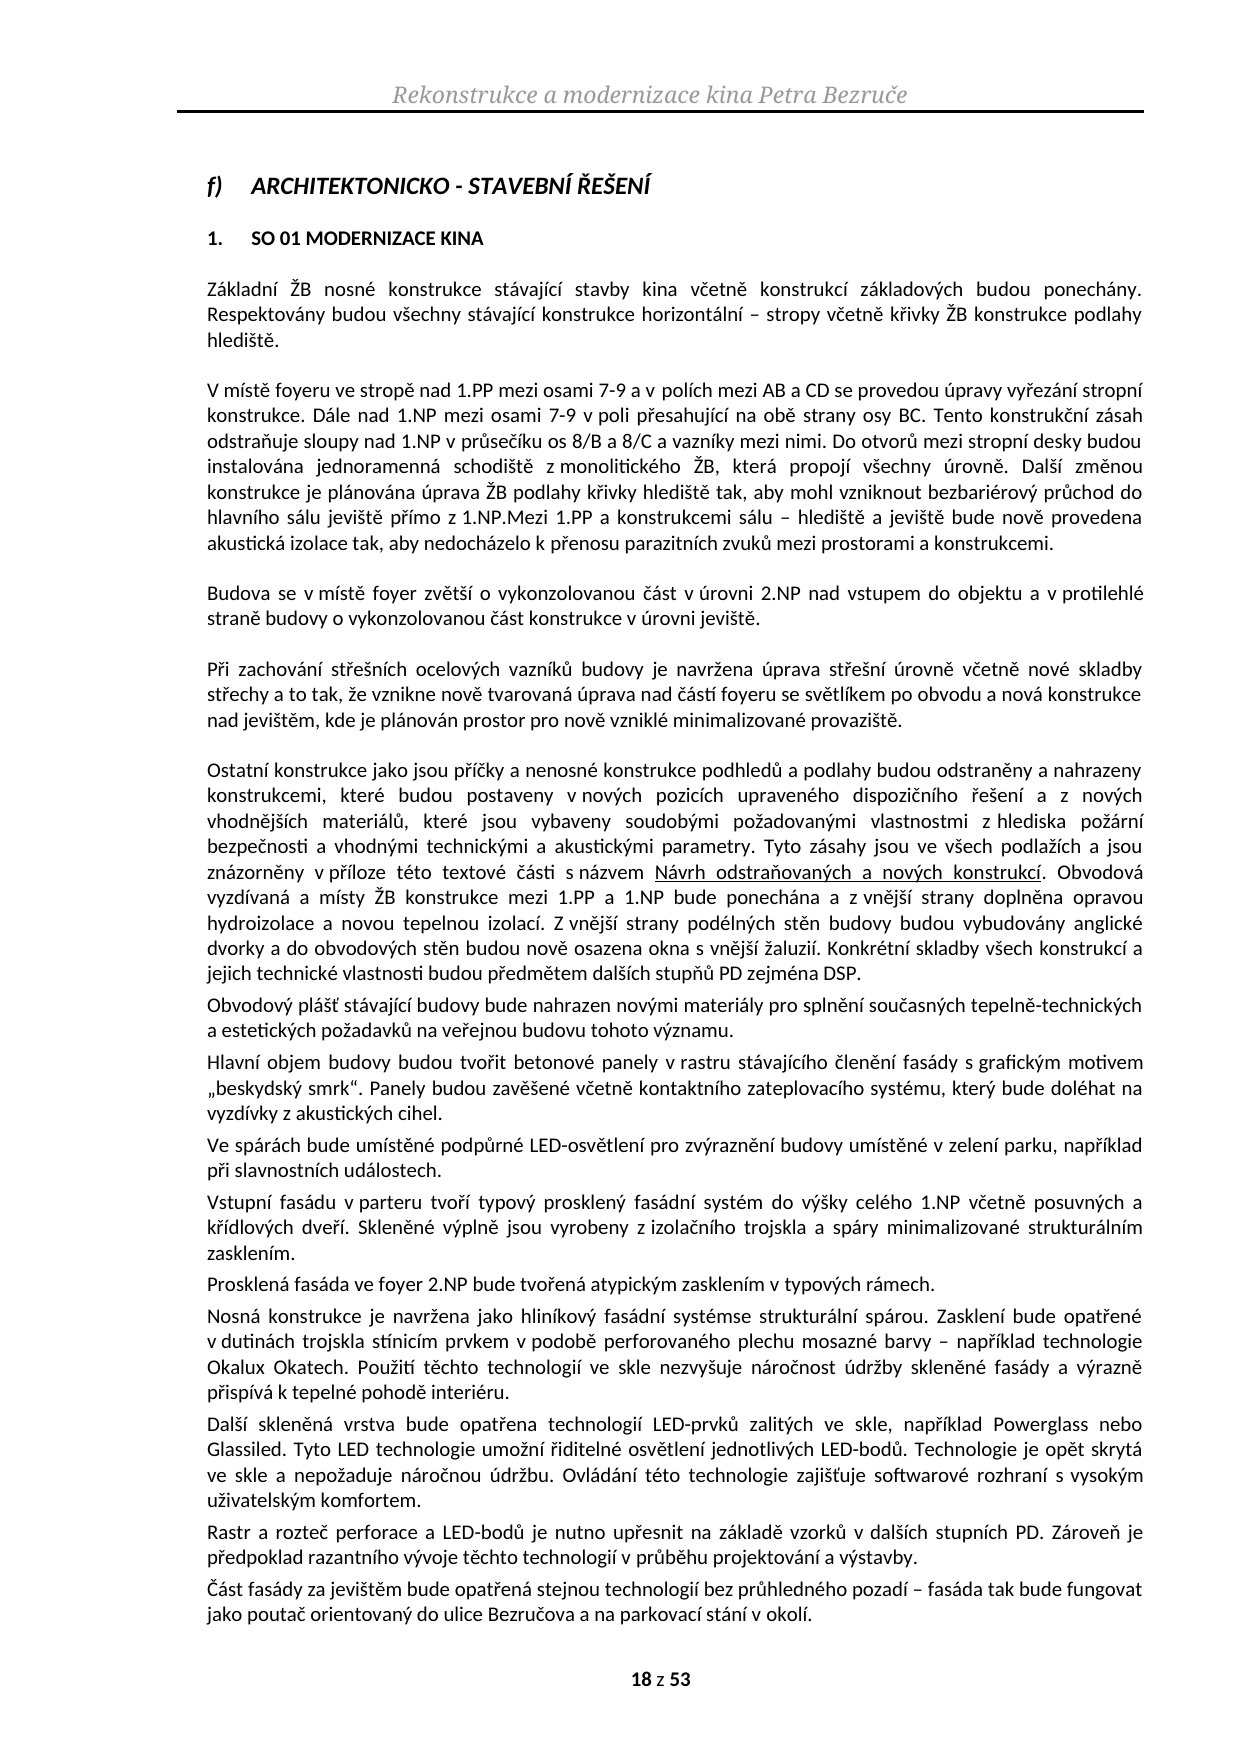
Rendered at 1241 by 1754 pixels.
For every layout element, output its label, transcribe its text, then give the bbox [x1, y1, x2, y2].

text Část fasády za jevištěm bude opatřená stejnou technologií bez průhledného pozadí – fasáda tak bude fungovat jako poutač orientovaný do ulice Bezručova a na parkovací stání v okolí. [207, 1576, 1144, 1627]
text Další skleněná vrstva bude opatřena technologií LED-prvků zalitých ve skle, například Powerglass nebo Glassiled. Tyto LED technologie umožní řiditelné osvětlení jednotlivých LED-bodů. Technologie je opět skrytá ve skle a nepožaduje náročnou údržbu. Ovládání této technologie zajišťuje softwarové rozhraní s vysokým uživatelským komfortem. [207, 1411, 1144, 1513]
text Rastr a rozteč perforace a LED-bodů je nutno upřesnit na základě vzorků v dalších stupních PD. Zároveň je předpoklad razantního vývoje těchto technologií v průběhu projektování a výstavby. [207, 1519, 1144, 1570]
text Ve spárách bude umístěné podpůrné LED-osvětlení pro zvýraznění budovy umístěné v zelení parku, například při slavnostních událostech. [207, 1132, 1144, 1183]
text Vstupní fasádu v parteru tvoří typový prosklený fasádní systém do výšky celého 1.NP včetně posuvných a křídlových dveří. Skleněné výplně jsou vyrobeny z izolačního trojskla a spáry minimalizované strukturálním zasklením. [207, 1189, 1144, 1265]
text Prosklená fasáda ve foyer 2.NP bude tvořená atypickým zasklením v typových rámech. [207, 1271, 1144, 1297]
text Při zachování střešních ocelových vazníků budovy je navržena úprava střešní úrovně včetně nové skladby střechy a to tak, že vznikne nově tvarovaná úprava nad částí foyeru se světlíkem po obvodu a nová konstrukce nad jevištěm, kde je plánován prostor pro nově vzniklé minimalizované provaziště. [207, 656, 1144, 732]
text Základní ŽB nosné konstrukce stávající stavby kina včetně konstrukcí základových budou ponechány. Respektovány budou všechny stávající konstrukce horizontální – stropy včetně křivky ŽB konstrukce podlahy hlediště. [207, 276, 1144, 352]
text Ostatní konstrukce jako jsou příčky a nenosné konstrukce podhledů a podlahy budou odstraněny a nahrazeny konstrukcemi, které budou postaveny v nových pozicích upraveného dispozičního řešení a z nových vhodnějších materiálů, které jsou vybaveny soudobými požadovanými vlastnostmi z hlediska požární bezpečnosti a vhodnými technickými a akustickými parametry. Tyto zásahy jsou ve všech podlažích a jsou znázorněny v příloze této textové části s názvem Návrh odstraňovaných a nových konstrukcí. Obvodová vyzdívaná a místy ŽB konstrukce mezi 1.PP a 1.NP bude ponechána a z vnější strany doplněna opravou hydroizolace a novou tepelnou izolací. Z vnější strany podélných stěn budovy budou vybudovány anglické dvorky a do obvodových stěn budou nově osazena okna s vnější žaluzií. Konkrétní skladby všech konstrukcí a jejich technické vlastnosti budou předmětem dalších stupňů PD zejména DSP. [207, 757, 1144, 986]
text Budova se v místě foyer zvětší o vykonzolovanou část v úrovni 2.NP nad vstupem do objektu a v protilehlé straně budovy o vykonzolovanou část konstrukce v úrovni jeviště. [207, 580, 1144, 631]
text Nosná konstrukce je navržena jako hliníkový fasádní systémse strukturální spárou. Zasklení bude opatřené v dutinách trojskla stínicím prvkem v podobě perforovaného plechu mosazné barvy – například technologie Okalux Okatech. Použití těchto technologií ve skle nezvyšuje náročnost údržby skleněné fasády a výrazně přispívá k tepelné pohodě interiéru. [207, 1303, 1144, 1405]
subtitle SO 01 MODERNIZACE KINA [207, 226, 1144, 251]
text Obvodový plášť stávající budovy bude nahrazen novými materiály pro splnění současných tepelně-technických a estetických požadavků na veřejnou budovu tohoto významu. [207, 992, 1144, 1043]
text V místě foyeru ve stropě nad 1.PP mezi osami 7-9 a v polích mezi AB a CD se provedou úpravy vyřezání stropní konstrukce. Dále nad 1.NP mezi osami 7-9 v poli přesahující na obě strany osy BC. Tento konstrukční zásah odstraňuje sloupy nad 1.NP v průsečíku os 8/B a 8/C a vazníky mezi nimi. Do otvorů mezi stropní desky budou instalována jednoramenná schodiště z monolitického ŽB, která propojí všechny úrovně. Další změnou konstrukce je plánována úprava ŽB podlahy křivky hlediště tak, aby mohl vzniknout bezbariérový průchod do hlavního sálu jeviště přímo z 1.NP.Mezi 1.PP a konstrukcemi sálu – hlediště a jeviště bude nově provedena akustická izolace tak, aby nedocházelo k přenosu parazitních zvuků mezi prostorami a konstrukcemi. [207, 377, 1144, 555]
subtitle ARCHITEKTONICKO - STAVEBNÍ ŘEŠENÍ [207, 170, 1144, 201]
text Hlavní objem budovy budou tvořit betonové panely v rastru stávajícího členění fasády s grafickým motivem „beskydský smrk“. Panely budou zavěšené včetně kontaktního zateplovacího systému, který bude doléhat na vyzdívky z akustických cihel. [207, 1049, 1144, 1126]
